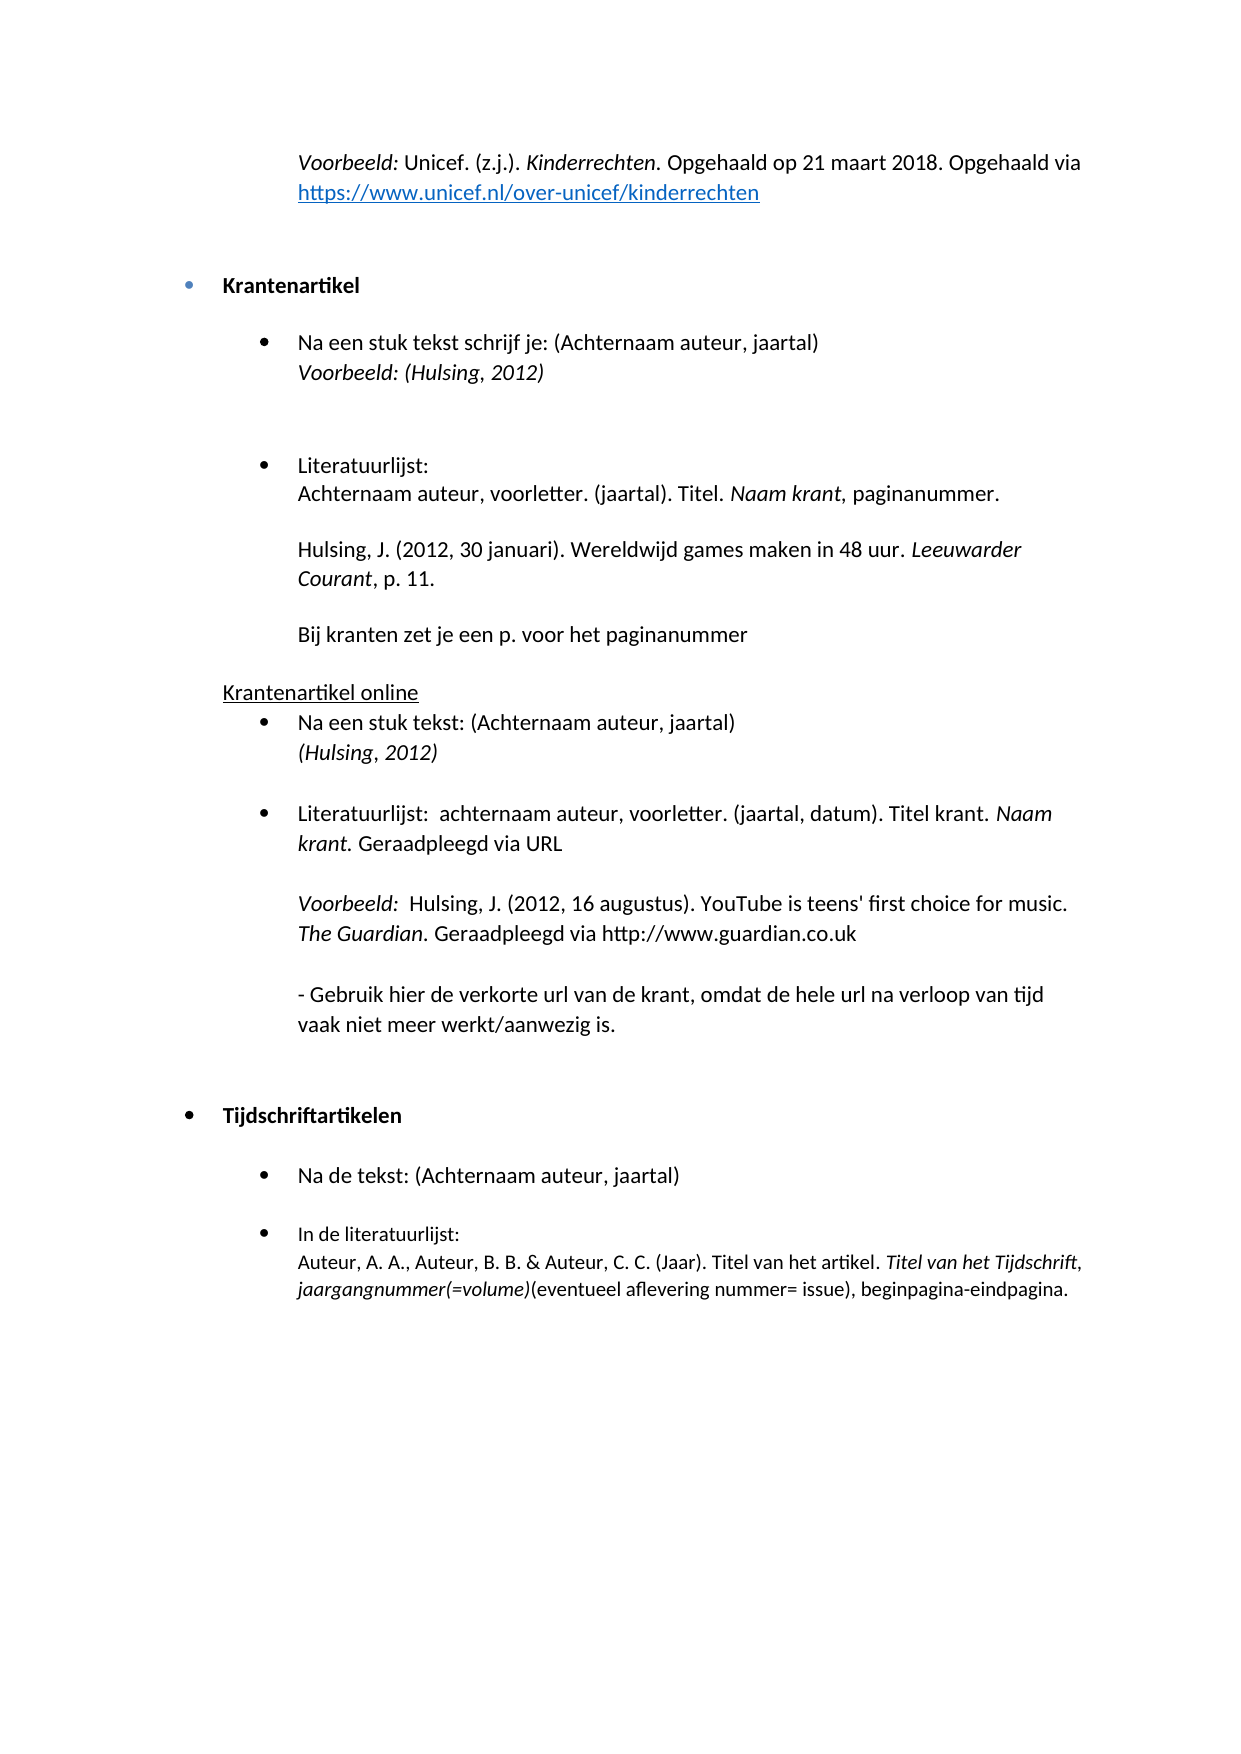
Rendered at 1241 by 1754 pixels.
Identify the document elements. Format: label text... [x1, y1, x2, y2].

list - Gebruik hier de verkorte url van de krant, omdat de hele url na verloop van tijd vaak niet meer werkt/aanwezig is. [298, 950, 1093, 1038]
list Voorbeeld: Unicef. (z.j.). Kinderrechten. Opgehaald op 21 maart 2018. Opgehaald via https://www.unicef.nl/over-unicef/kinderrechten [298, 148, 1093, 206]
list Na de tekst: (Achternaam auteur, jaartal) [260, 1161, 1093, 1189]
text Bij kranten zet je een p. voor het paginanummer [298, 592, 1093, 648]
list Na een stuk tekst: (Achternaam auteur, jaartal) (Hulsing, 2012) [260, 708, 1093, 797]
list Na een stuk tekst schrijf je: (Achternaam auteur, jaartal) Voorbeeld: (Hulsing, 2012) [260, 328, 1093, 386]
list In de literatuurlijst: [260, 1222, 1093, 1247]
list Auteur, A. A., Auteur, B. B. & Auteur, C. C. (Jaar). Titel van het artikel. Titel van het Tijdschrift, jaargangnummer(=volume)(eventueel aflevering nummer= issue), beginpagina-eindpagina. [298, 1249, 1093, 1302]
list Krantenartikel online [223, 678, 1093, 706]
list Literatuurlijst: Achternaam auteur, voorletter. (jaartal). Titel. Naam krant, paginanummer. Hulsing, J. (2012, 30 januari). Wereldwijd games maken in 48 uur. Leeuwarder Courant, p. 11. [260, 452, 1093, 592]
list Tijdschriftartikelen [185, 1101, 1093, 1129]
list Krantenartikel [185, 272, 1093, 299]
list Literatuurlijst: achternaam auteur, voorletter. (jaartal, datum). Titel krant. Naam krant. Geraadpleegd via URL Voorbeeld: Hulsing, J. (2012, 16 augustus). YouTube is teens' first choice for music. The Guardian. Geraadpleegd via http://www.guardian.co.uk [260, 799, 1093, 948]
